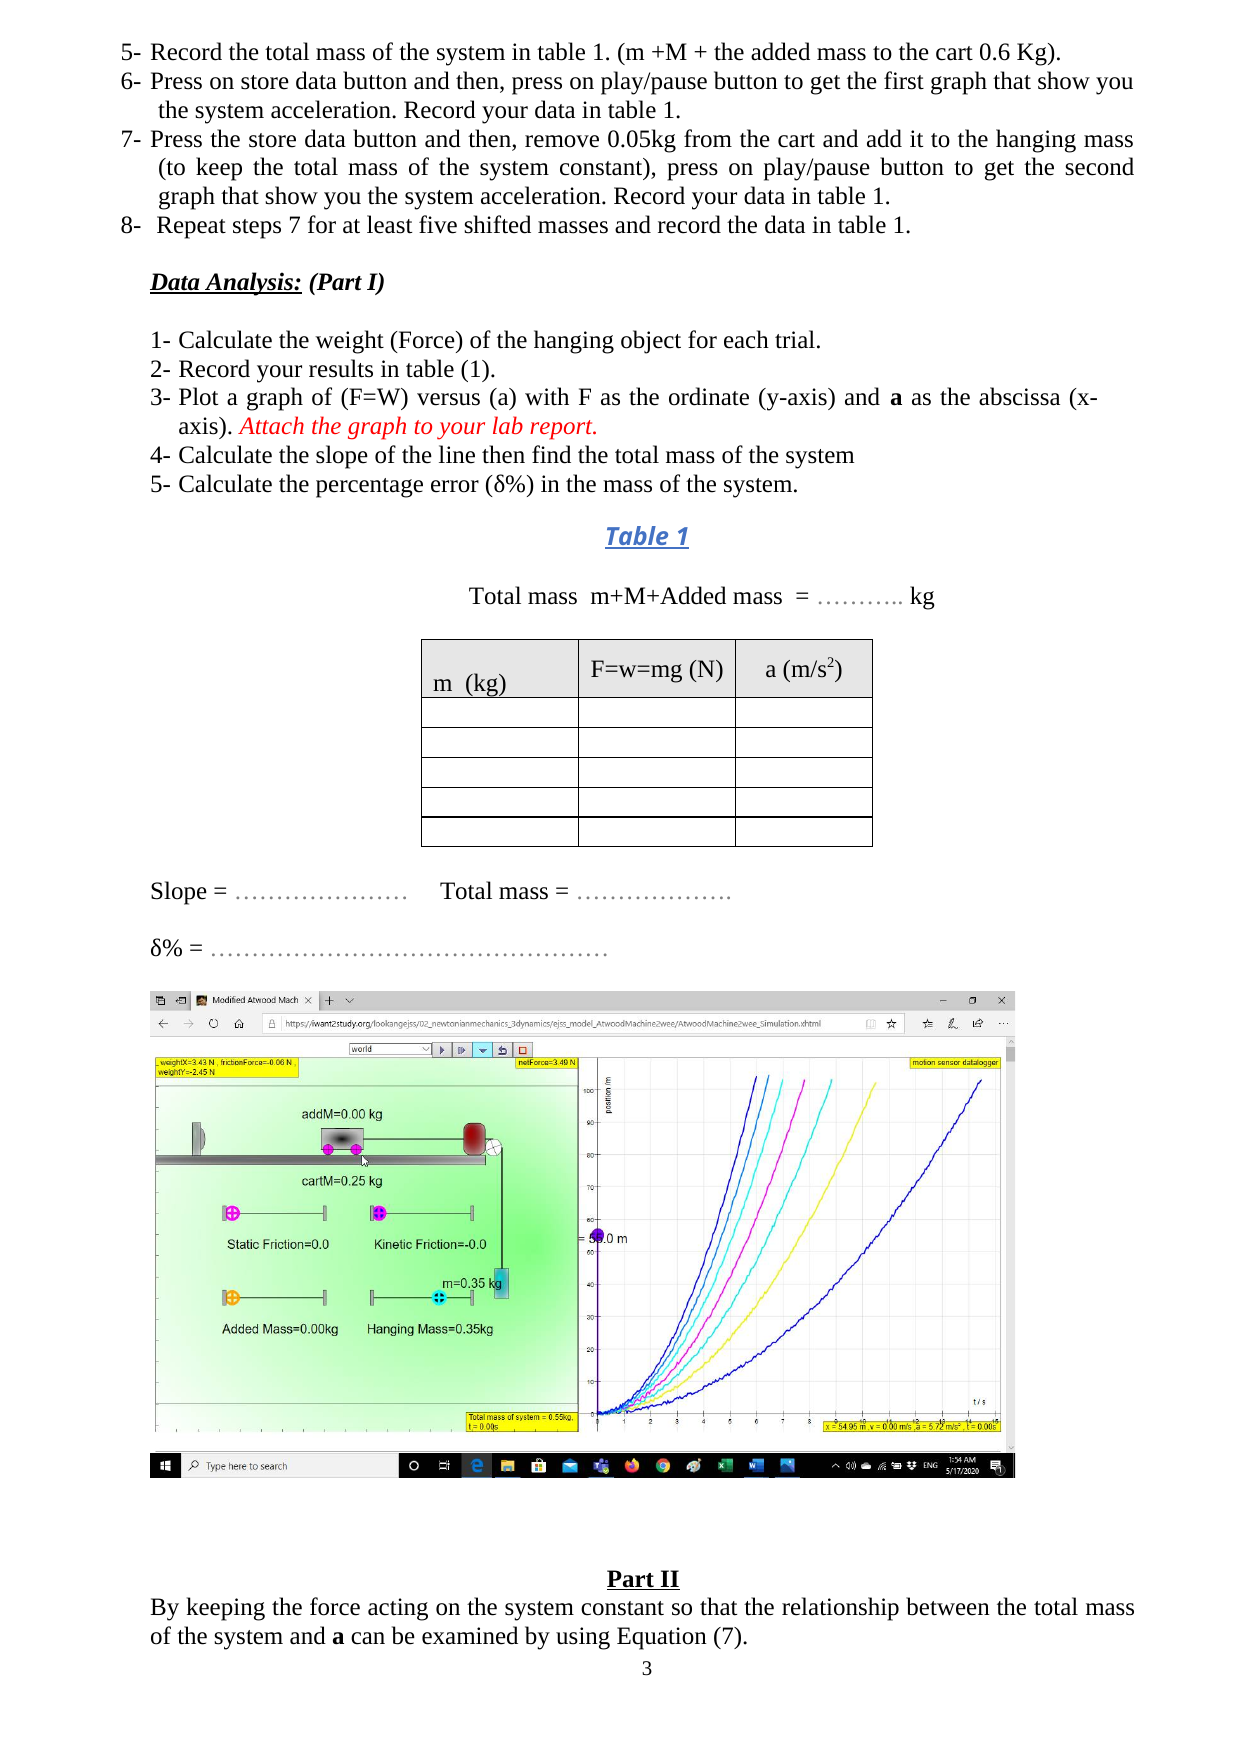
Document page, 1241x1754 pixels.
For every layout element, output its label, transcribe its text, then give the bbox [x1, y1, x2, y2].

subtitle Table 1 [150, 518, 1144, 552]
table_cell [422, 758, 578, 787]
text δ% = ………………………………………… [150, 933, 1144, 962]
list Press on store data button and then, press on play/pause button to get the first graph that show you the system acceleration. Record your data in table 1. [120, 66, 1136, 124]
list Plot a graph of (F=W) versus (a) with F as the ordinate (y-axis) and a as the abscissa (x-axis). Attach the graph to your lab report. [150, 382, 1098, 440]
table_cell [579, 728, 735, 757]
table_header m (kg) [422, 640, 578, 697]
table_cell [579, 818, 735, 846]
text Data Analysis: (Part I) [150, 267, 1144, 296]
table_cell [736, 788, 872, 816]
list Record your results in table (1). [150, 354, 1098, 382]
table_cell [422, 818, 578, 846]
text Part II [150, 1564, 1136, 1592]
table_cell [579, 698, 735, 727]
table_cell [736, 698, 872, 727]
text Slope = ………………… Total mass = ………………. [150, 876, 1144, 905]
table_cell [422, 728, 578, 757]
table_cell [736, 758, 872, 787]
list Calculate the slope of the line then find the total mass of the system [150, 440, 1098, 469]
table_cell [736, 728, 872, 757]
text By keeping the force acting on the system constant so that the relationship between the total mass of the system and a can be examined by using Equation (7). [150, 1592, 1136, 1650]
table_cell [422, 698, 578, 727]
list Press the store data button and then, remove 0.05kg from the cart and add it to the hanging mass (to keep the total mass of the system constant), press on play/pause button to get the second graph that show you the system acceleration. Record your data in table 1. [120, 124, 1136, 210]
table_cell [422, 788, 578, 816]
picture [150, 991, 1016, 1478]
table_cell [579, 758, 735, 787]
text Total mass m+M+Added mass = ……….. kg [375, 581, 1144, 610]
list Record the total mass of the system in table 1. (m +M + the added mass to the cart 0.6 Kg). [120, 37, 1136, 66]
table_header a (m/s2) [736, 640, 872, 697]
list Calculate the weight (Force) of the hanging object for each trial. [150, 325, 1098, 354]
table_header F=w=mg (N) [579, 640, 735, 697]
list Calculate the percentage error (δ%) in the mass of the system. [150, 469, 1098, 497]
table_cell [736, 818, 872, 846]
list Repeat steps 7 for at least five shifted masses and record the data in table 1. [120, 210, 1136, 239]
table_cell [579, 788, 735, 816]
